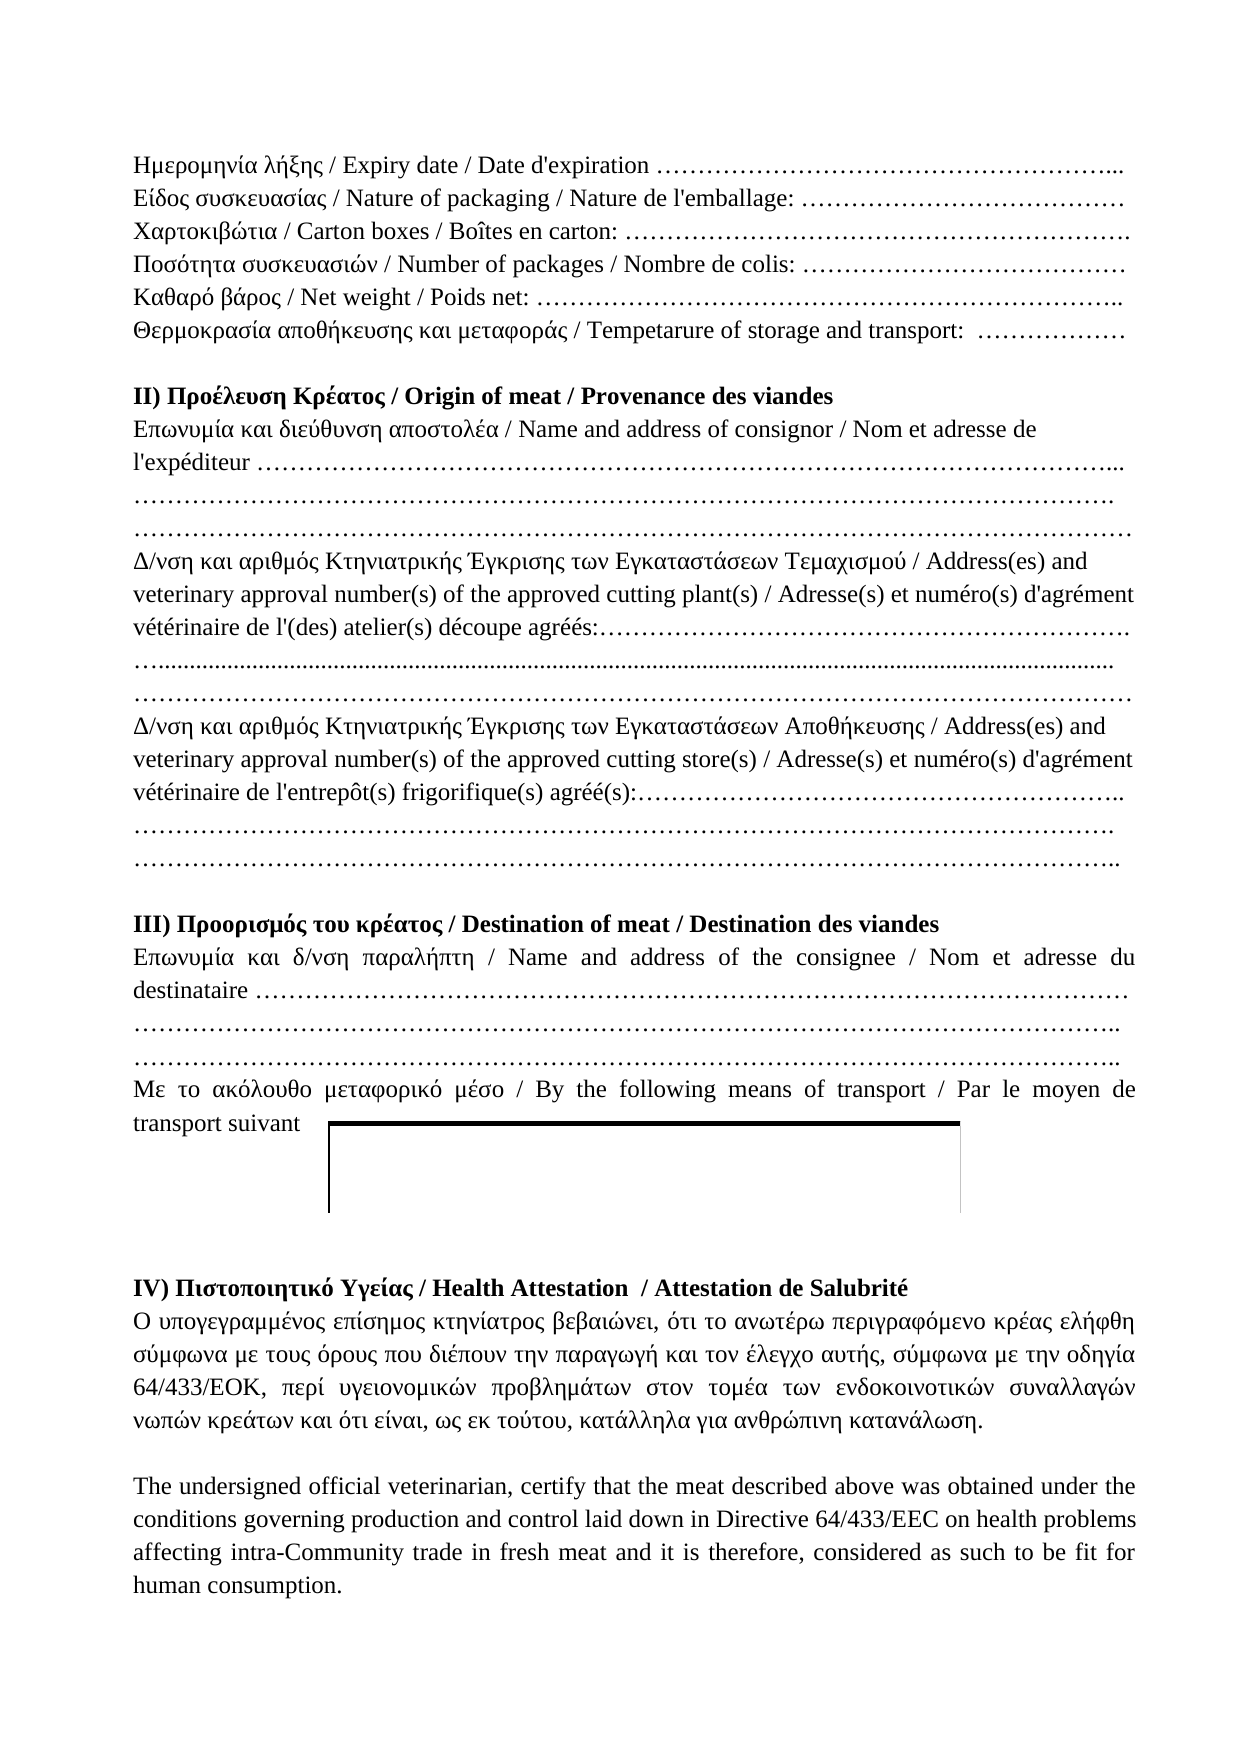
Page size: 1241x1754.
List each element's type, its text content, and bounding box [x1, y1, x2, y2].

text Επωνυμία και διεύθυνση αποστολέα / Name and address of consignor / Nom et adresse de l'expéditeur …………………………………………………………………………………………... [133, 414, 1137, 476]
text Ο υπογεγραμμένος επίσημος κτηνίατρος βεβαιώνει, ότι το ανωτέρω περιγραφόμενο κρέας ελήφθη σύμφωνα με τους όρους που διέπουν την παραγωγή και τον έλεγχο αυτής, σύμφωνα με την οδηγία 64/433/ΕΟΚ, περί υγειονομικών προβλημάτων στον τομέα των ενδοκοινοτικών συναλλαγών νωπών κρεάτων και ότι είναι, ως εκ τούτου, κατάλληλα για ανθρώπινη κατανάλωση. [133, 1306, 1137, 1433]
text Με το ακόλουθο μεταφορικό μέσο / By the following means of transport / Par le moyen de transport suivant [133, 1074, 1137, 1136]
text Ημερομηνία λήξης / Expiry date / Date d'expiration ………………………………………………... [133, 150, 1137, 179]
text Χαρτοκιβώτια / Carton boxes / Boîtes en carton: ……………………………………………………. [133, 216, 1137, 245]
text Είδος συσκευασίας / Nature of packaging / Nature de l'emballage: ………………………………… [133, 183, 1137, 212]
text Ποσότητα συσκευασιών / Number of packages / Nombre de colis: ………………………………… [133, 249, 1137, 278]
text Θερμοκρασία αποθήκευσης και μεταφοράς / Tempetarure of storage and transport: ……………… [133, 315, 1137, 344]
text Επωνυμία και δ/νση παραλήπτη / Name and address of the consignee / Nom et adresse du destinataire …………………………………………………………………………………………… [133, 942, 1137, 1004]
text Καθαρό βάρος / Net weight / Poids net: …………………………………………………………….. [133, 282, 1137, 311]
text ……………………………………………………………………………………………………….……………………………………………………………………………………………………….. [133, 810, 1137, 872]
text II) Προέλευση Κρέατος / Origin of meat / Provenance des viandes [133, 381, 1137, 410]
text III) Προορισμός του κρέατος / Destination of meat / Destination des viandes [133, 909, 1137, 938]
text ……………………………………………………………………………………………………….. [133, 1008, 1137, 1037]
text ……………………………………………………………………………………………………….…………………………………………………………………………………………………………Δ/νση και αριθμός Κτηνιατρικής Έγκρισης των Εγκαταστάσεων Τεμαχισμού / Address(es) and veterinary approval number(s) of the approved cutting plant(s) / Adresse(s) et numéro(s) d'agrément vétérinaire de l'(des) atelier(s) découpe agréés:………………………………………………………. [133, 480, 1137, 641]
text ….........................................................................................................................................................………………………………………………………………………………………………………… [133, 645, 1137, 707]
text The undersigned official veterinarian, certify that the meat described above was obtained under the conditions governing production and control laid down in Directive 64/433/EEC on health problems affecting intra-Community trade in fresh meat and it is therefore, considered as such to be fit for human consumption. [133, 1471, 1137, 1599]
text Δ/νση και αριθμός Κτηνιατρικής Έγκρισης των Εγκαταστάσεων Αποθήκευσης / Address(es) and veterinary approval number(s) of the approved cutting store(s) / Adresse(s) et numéro(s) d'agrément vétérinaire de l'entrepôt(s) frigorifique(s) agréé(s):………………………………………………….. [133, 711, 1137, 806]
text IV) Πιστοποιητικό Υγείας / Health Attestation / Attestation de Salubrité [133, 1273, 1137, 1301]
text ……………………………………………………………………………………………………….. [133, 1042, 1137, 1070]
